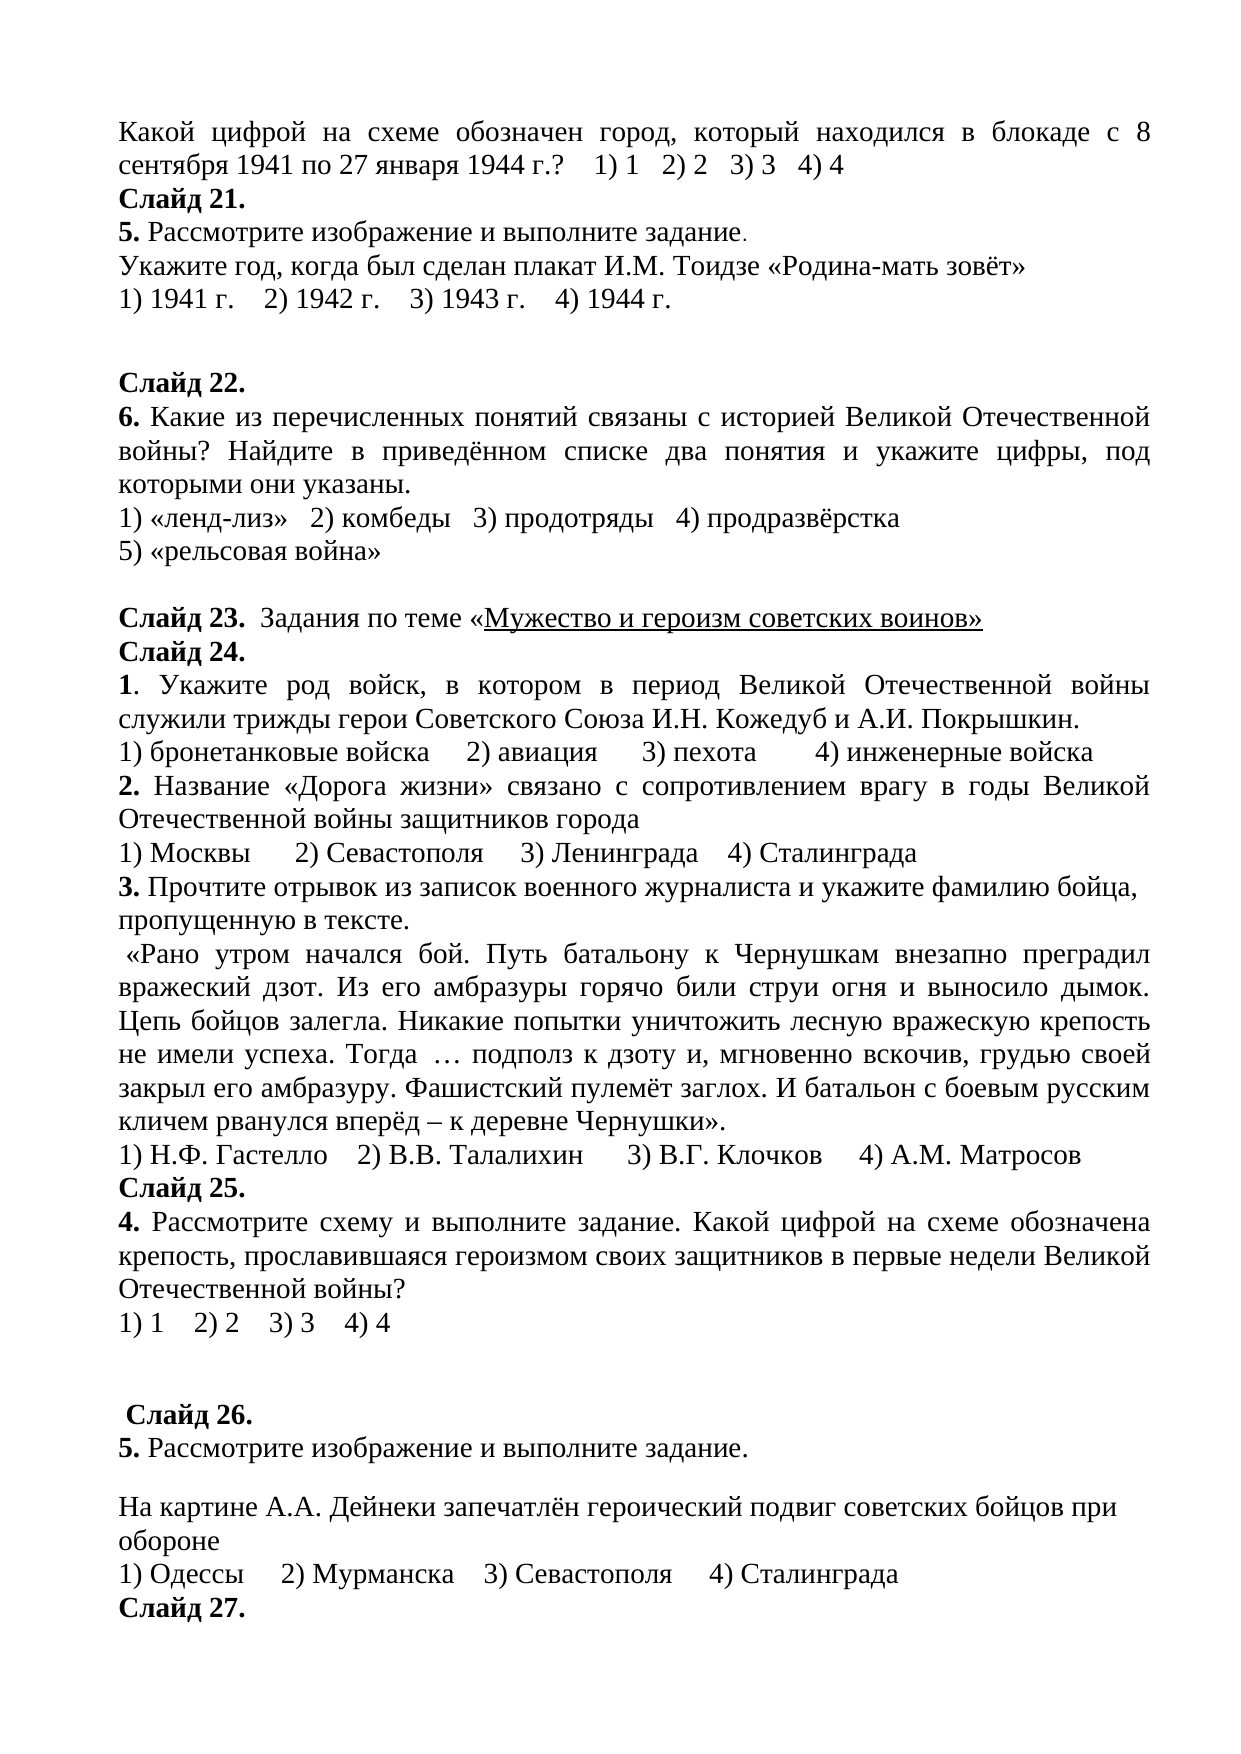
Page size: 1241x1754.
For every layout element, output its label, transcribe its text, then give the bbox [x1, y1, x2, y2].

text 5. Рассмотрите изображение и выполните задание. [118, 214, 1152, 248]
text Укажите год, когда был сделан плакат И.М. Тоидзе «Родина-мать зовёт» [118, 248, 1152, 282]
text 5) «рельсовая война» [118, 533, 1152, 567]
text 1) Одессы 2) Мурманска 3) Севастополя 4) Сталинграда [118, 1556, 1152, 1590]
text Слайд 25. [118, 1171, 1152, 1204]
text На картине А.А. Дейнеки запечатлён героический подвиг советских бойцов при обороне [118, 1489, 1152, 1556]
text 1) бронетанковые войска 2) авиация 3) пехота 4) инженерные войска [118, 734, 1152, 768]
text 1) Н.Ф. Гастелло 2) В.В. Талалихин 3) В.Г. Клочков 4) А.М. Матросов [118, 1137, 1152, 1171]
text 1) «ленд-лиз» 2) комбеды 3) продотряды 4) продразвёрстка [118, 500, 1152, 533]
text 3. Прочтите отрывок из записок военного журналиста и укажите фамилию бойца, пропущенную в тексте. [118, 869, 1152, 936]
text 5. Рассмотрите изображение и выполните задание. [118, 1431, 1152, 1464]
text 2. Название «Дорога жизни» связано с сопротивлением врагу в годы Великой Отечественной войны защитников города [118, 768, 1152, 835]
text 1) 1 2) 2 3) 3 4) 4 [118, 1305, 1152, 1338]
text Слайд 22. [118, 366, 1152, 399]
text Слайд 23. Задания по теме «Мужество и героизм советских воинов» [118, 600, 1152, 634]
text 6. Какие из перечисленных понятий связаны с историей Великой Отечественной войны? Найдите в приведённом списке два понятия и укажите цифры, под которыми они указаны. [118, 399, 1152, 500]
text Слайд 24. [118, 634, 1152, 667]
text «Рано утром начался бой. Путь батальону к Чернушкам внезапно преградил вражеский дзот. Из его амбразуры горячо били струи огня и выносило дымок. Цепь бойцов залегла. Никакие попытки уничтожить лесную вражескую крепость не имели успеха. Тогда … подполз к дзоту и, мгновенно вскочив, грудью своей закрыл его амбразуру. Фашистский пулемёт заглох. И батальон с боевым русским кличем рванулся вперёд – к деревне Чернушки». [118, 936, 1152, 1137]
text Слайд 21. [118, 181, 1152, 214]
text 4. Рассмотрите схему и выполните задание. Какой цифрой на схеме обозначена крепость, прославившаяся героизмом своих защитников в первые недели Великой Отечественной войны? [118, 1204, 1152, 1305]
text 1) Москвы 2) Севастополя 3) Ленинграда 4) Сталинграда [118, 835, 1152, 869]
text Слайд 27. [118, 1590, 1152, 1623]
text Слайд 26. [118, 1397, 1152, 1431]
text 1) 1941 г. 2) 1942 г. 3) 1943 г. 4) 1944 г. [118, 282, 1152, 315]
text Какой цифрой на схеме обозначен город, который находился в блокаде с 8 сентября 1941 по 27 января 1944 г.? 1) 1 2) 2 3) 3 4) 4 [118, 114, 1152, 181]
text 1. Укажите род войск, в котором в период Великой Отечественной войны служили трижды герои Советского Союза И.Н. Кожедуб и А.И. Покрышкин. [118, 667, 1152, 734]
